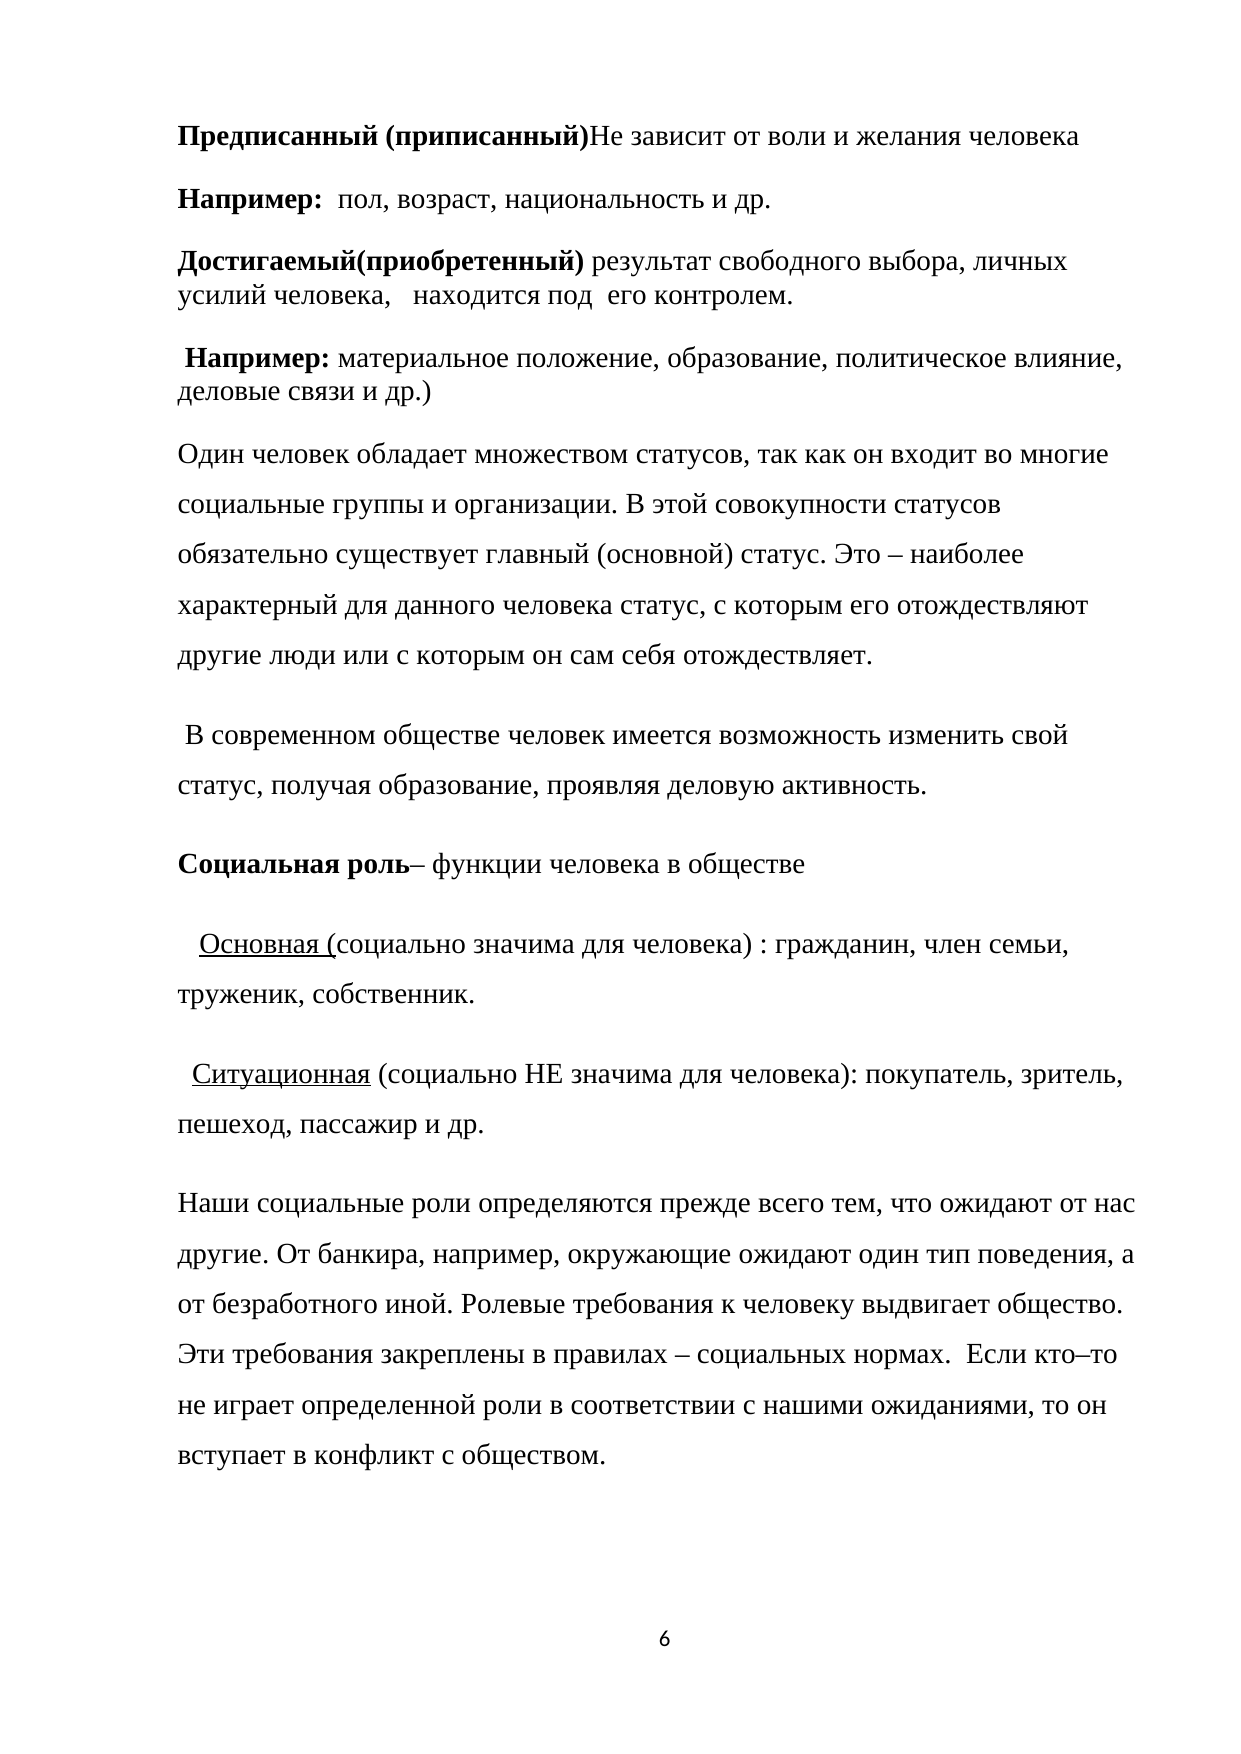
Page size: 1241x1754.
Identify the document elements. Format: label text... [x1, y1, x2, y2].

text Например: материальное положение, образование, политическое влияние, деловые связи и др.) [177, 616, 1152, 683]
text Задание: приведите примеры достигаемого и предполагаемого социального статуса. [177, 298, 1152, 365]
text В современном обществе человек имеется возможность изменить свой статус, получая образование, проявляя деловую активность. [177, 993, 1152, 1077]
text Например: пол, возраст, национальность и др. [177, 457, 1152, 491]
text Основная (социально значима для человека) : гражданин, член семьи, труженик, собственник. [177, 1202, 1152, 1286]
text Один человек обладает множеством статусов, так как он входит во многие социальные группы и организации. В этой совокупности статусов обязательно существует главный (основной) статус. Это – наиболее характерный для данного человека статус, с которым его отождествляют другие люди или с которым он сам себя отождествляет. [177, 712, 1152, 947]
text Ситуационная (социально НЕ значима для человека): покупатель, зритель, пешеход, пассажир и др. [177, 1332, 1152, 1416]
text Предписанный (приписанный)Не зависит от воли и желания человека [177, 394, 1152, 428]
text Достигаемый(приобретенный) результат свободного выбора, личных усилий человека, находится под его контролем. [177, 520, 1152, 587]
text Социальная роль– функции человека в обществе [177, 1123, 1152, 1156]
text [177, 1462, 1152, 1596]
text -предполагаемый – социальная позиция, которая заранее предписана индивиду обществом или группой независимо от его способностей и усилий. [215, 118, 1152, 252]
